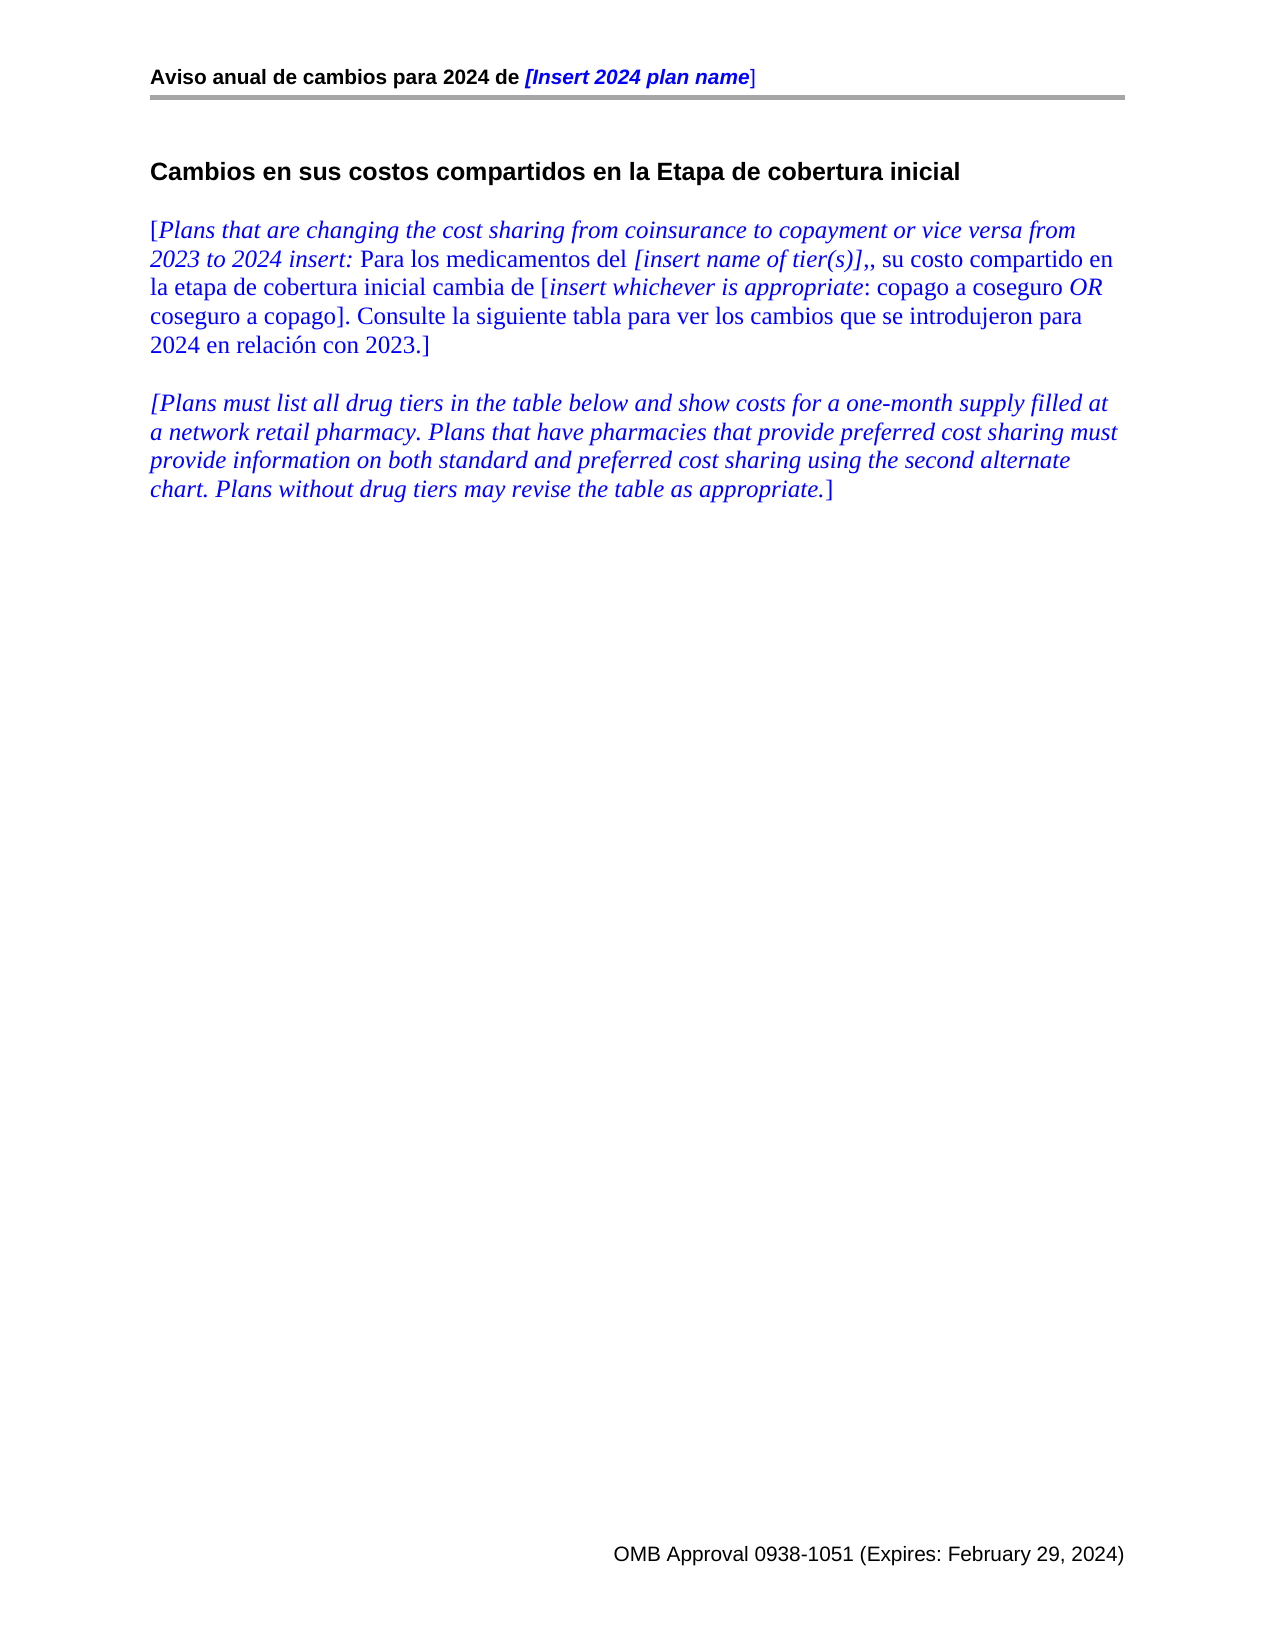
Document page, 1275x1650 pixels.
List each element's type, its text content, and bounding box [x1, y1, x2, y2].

subtitle Cambios en sus costos compartidos en la Etapa de cobertura inicial [150, 157, 1125, 186]
text [Plans must list all drug tiers in the table below and show costs for a one-month supply filled at a network retail pharmacy. Plans that have pharmacies that provide preferred cost sharing must provide information on both standard and preferred cost sharing using the second alternate chart. Plans without drug tiers may revise the table as appropriate.] [150, 388, 1125, 503]
subtitle [Plans that are changing the cost sharing from coinsurance to copayment or vice versa from 2023 to 2024 insert: Para los medicamentos del [insert name of tier(s)],, su costo compartido en la etapa de cobertura inicial cambia de [insert whichever is appropriate: copago a coseguro OR coseguro a copago]. Consulte la siguiente tabla para ver los cambios que se introdujeron para 2024 en relación con 2023.] [150, 215, 1125, 359]
